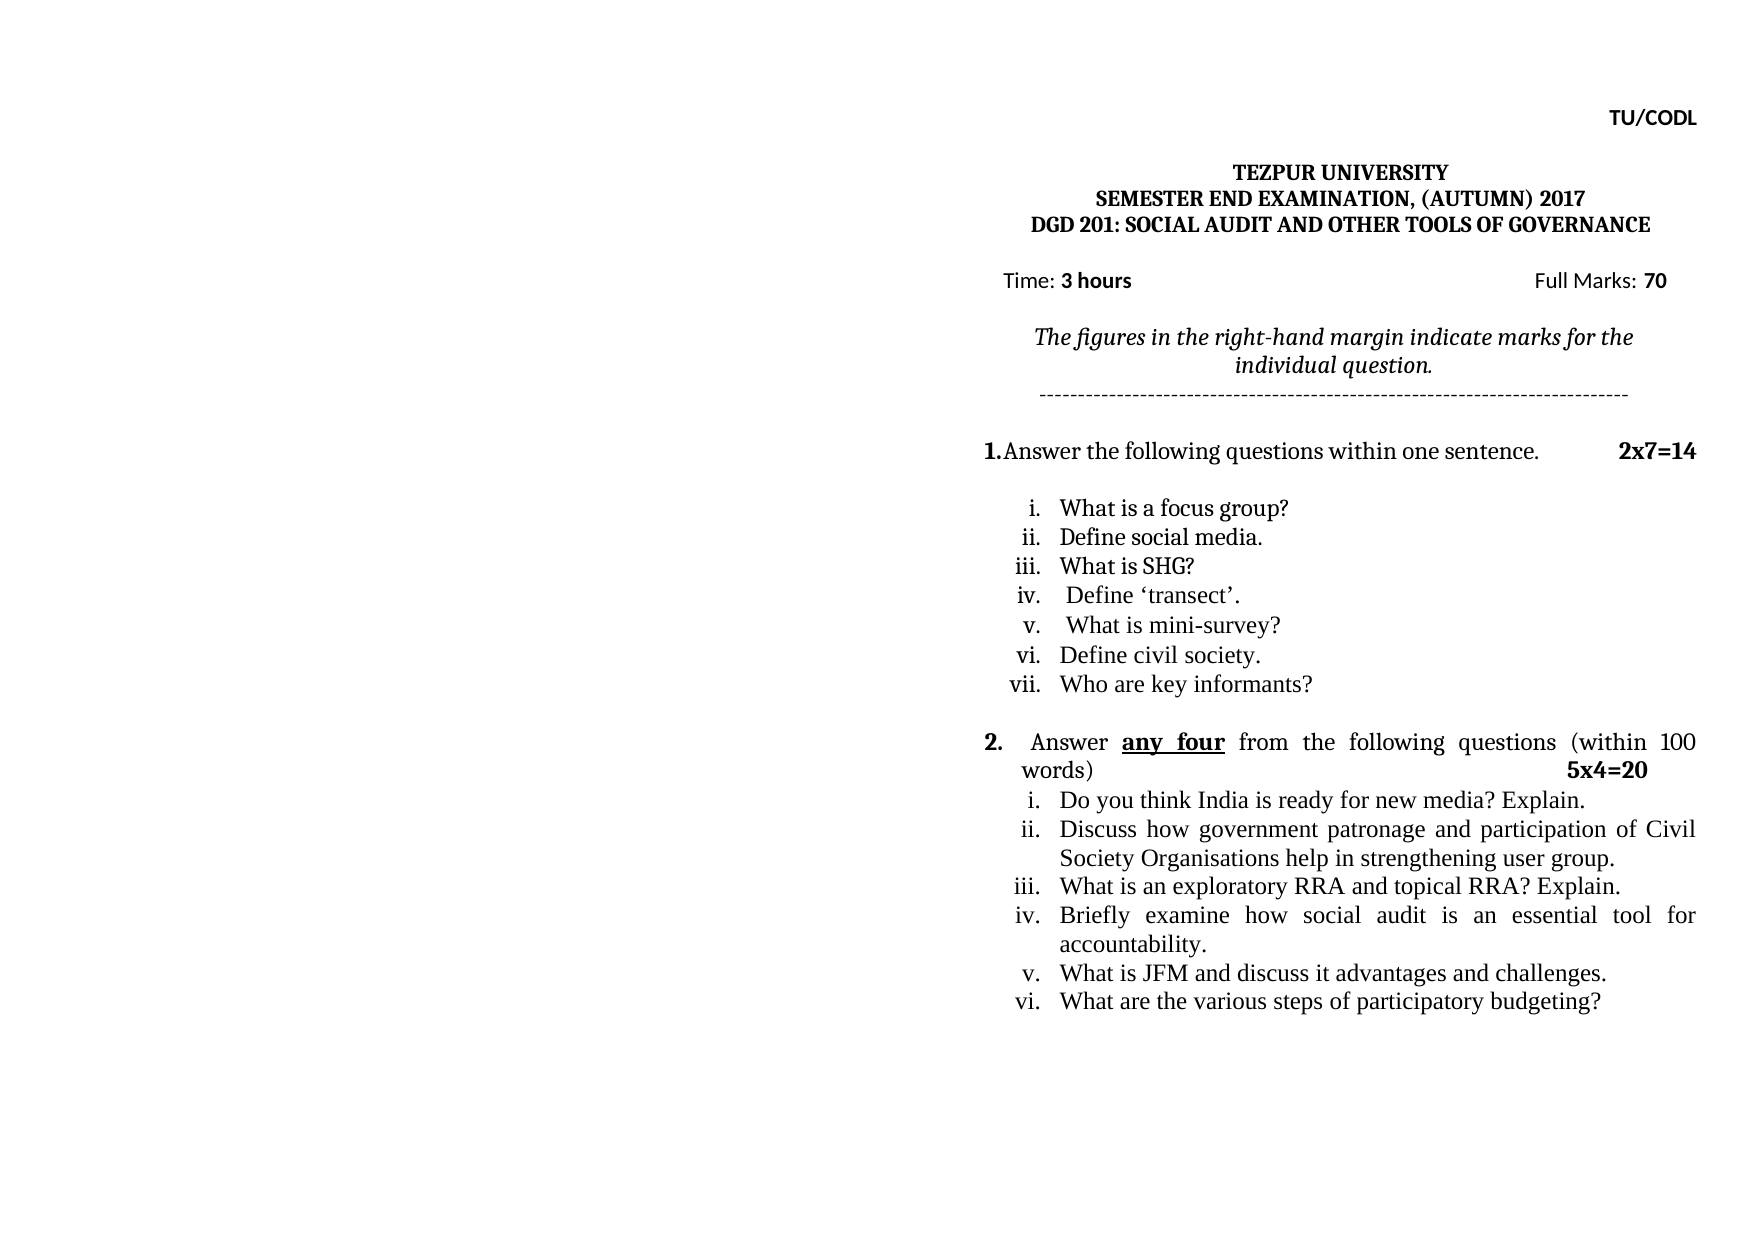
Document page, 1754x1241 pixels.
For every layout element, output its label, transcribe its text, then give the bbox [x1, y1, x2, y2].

list Define civil society. [1041, 640, 1697, 669]
text SEMESTER END EXAMINATION, (AUTUMN) 2017 [984, 186, 1697, 212]
list What is JFM and discuss it advantages and challenges. [1041, 958, 1697, 986]
list Briefly examine how social audit is an essential tool for accountability. [1041, 900, 1697, 958]
text TU/CODL [984, 103, 1697, 131]
list What is SHG? [1041, 552, 1697, 581]
list What is a focus group? [1041, 494, 1697, 523]
text ---------------------------------------------------------------------------- [1014, 380, 1654, 409]
text DGD 201: SOCIAL AUDIT AND OTHER TOOLS OF GOVERNANCE [984, 212, 1697, 238]
list Who are key informants? [1041, 669, 1697, 699]
list What are the various steps of participatory budgeting? [1041, 986, 1697, 1015]
text Time: 3 hours Full Marks: 70 [984, 267, 1697, 323]
text The figures in the right-hand margin indicate marks for the individual question. [1014, 323, 1654, 380]
list Discuss how government patronage and participation of Civil Society Organisations help in strengthening user group. [1041, 814, 1697, 871]
list Define ‘transect’. [1041, 581, 1697, 610]
list Define social media. [1041, 523, 1697, 552]
text TEZPUR UNIVERSITY [984, 159, 1697, 186]
list Answer the following questions within one sentence. 2x7=14 [984, 437, 1697, 494]
text 2. Answer any four from the following questions (within 100 words) 5x4=20 [984, 728, 1697, 785]
list What is an exploratory RRA and topical RRA? Explain. [1041, 871, 1697, 900]
list Do you think India is ready for new media? Explain. [1041, 785, 1697, 814]
list What is mini-survey? [1041, 610, 1697, 640]
